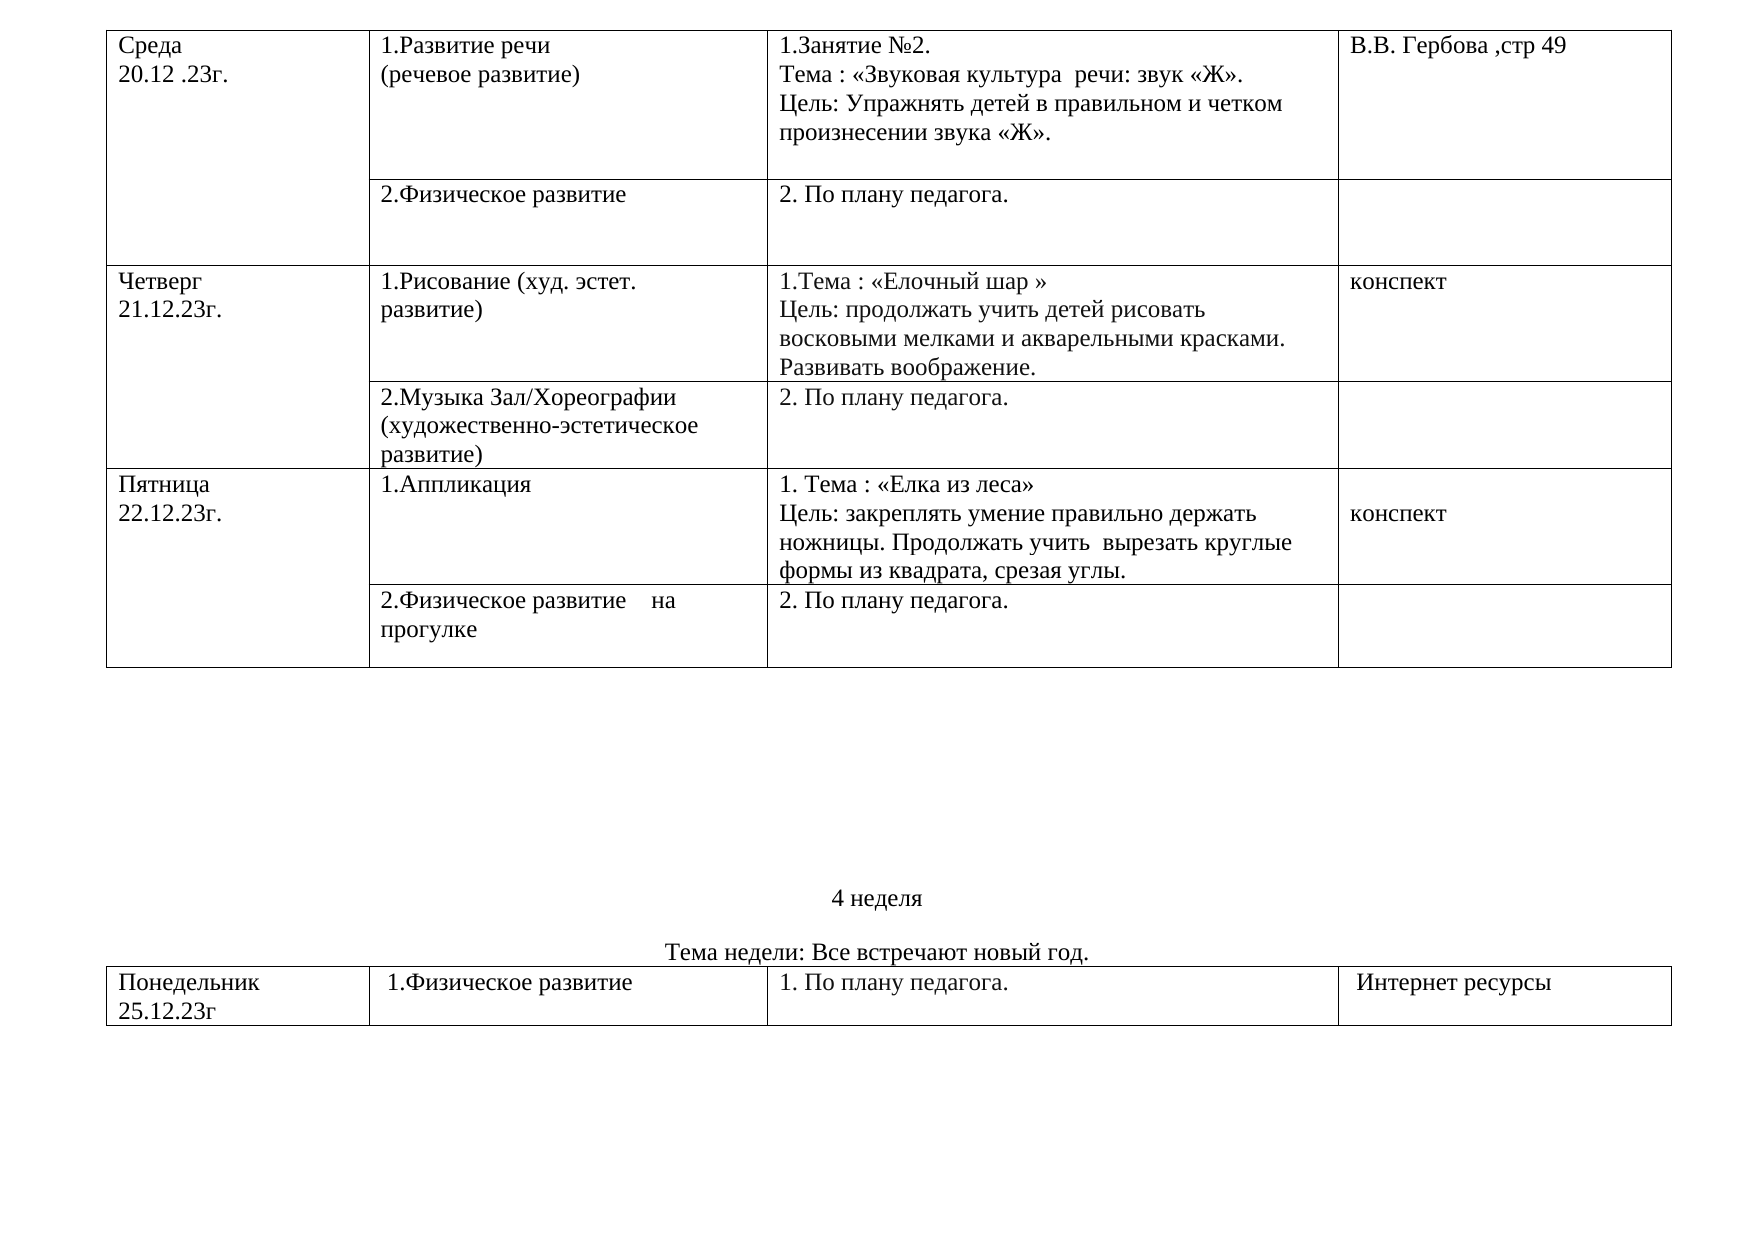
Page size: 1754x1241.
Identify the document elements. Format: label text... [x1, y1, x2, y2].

table_cell 2. По плану педагога. [768, 180, 1338, 265]
table_cell конспект [1339, 469, 1671, 584]
table_cell [1339, 585, 1671, 667]
table_cell 2.Физическое развитие на прогулке [370, 585, 767, 667]
table_cell 2.Музыка Зал/Хореографии (художественно-эстетическое развитие) [370, 382, 767, 468]
table_cell 2. По плану педагога. [768, 382, 1338, 468]
table_cell В.В. Гербова ,стр 49 [1339, 31, 1671, 178]
table_cell [1339, 180, 1671, 265]
table_header 1. По плану педагога. [768, 967, 1338, 1025]
table_cell Среда 20.12 .23г. [107, 31, 369, 265]
table_cell 1.Развитие речи (речевое развитие) [370, 31, 767, 178]
table_cell Четверг 21.12.23г. [107, 266, 369, 468]
text Тема недели: Все встречают новый год. [118, 937, 1636, 966]
table_cell 1.Рисование (худ. эстет. развитие) [370, 266, 767, 381]
table_cell 1.Аппликация [370, 469, 767, 584]
table_cell [1339, 382, 1671, 468]
table_cell 2.Физическое развитие [370, 180, 767, 265]
table_header Интернет ресурсы [1339, 967, 1671, 1025]
table_header 1.Физическое развитие [370, 967, 767, 1025]
text 4 неделя [118, 883, 1636, 912]
table_cell конспект [1339, 266, 1671, 381]
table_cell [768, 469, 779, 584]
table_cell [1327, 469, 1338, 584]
table_cell 1.Занятие №2. Тема : «Звуковая культура речи: звук «Ж». Цель: Упражнять детей в правильном и четком произнесении звука «Ж». [768, 31, 1338, 178]
table_cell 2. По плану педагога. [768, 585, 1338, 667]
table_cell Пятница 22.12.23г. [107, 469, 369, 667]
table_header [107, 967, 369, 1025]
table_cell 1.Тема : «Елочный шар » Цель: продолжать учить детей рисовать восковыми мелками и акварельными красками. Развивать воображение. [768, 266, 1338, 381]
